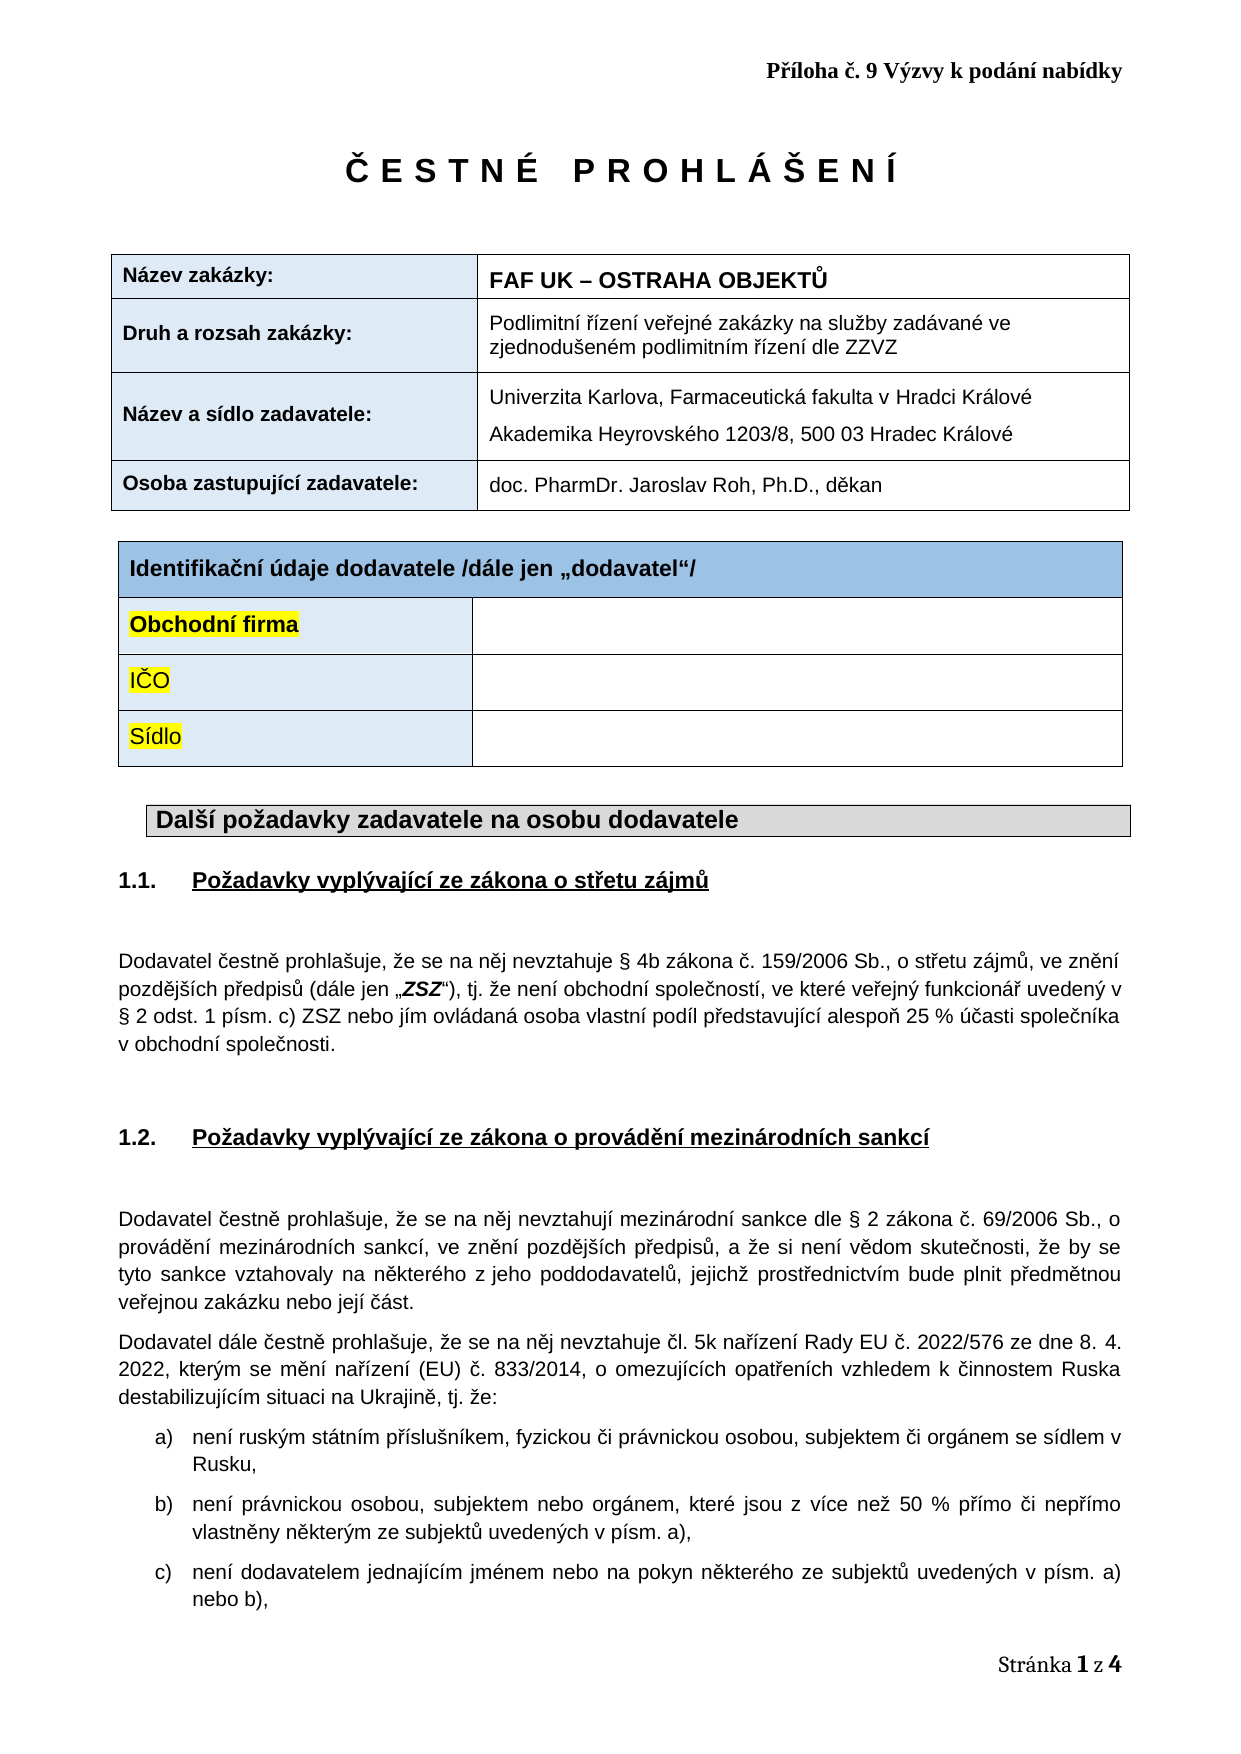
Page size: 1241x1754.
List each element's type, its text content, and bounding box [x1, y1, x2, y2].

table_header Název zakázky: [112, 255, 477, 298]
table_cell Sídlo [119, 711, 472, 766]
text není dodavatelem jednajícím jménem nebo na pokyn některého ze subjektů uvedených v písm. a) nebo b), [154, 1559, 1122, 1611]
subtitle Požadavky vyplývající ze zákona o střetu zájmů [118, 867, 1122, 893]
text není právnickou osobou, subjektem nebo orgánem, které jsou z více než 50 % přímo či nepřímo vlastněny některým ze subjektů uvedených v písm. a), [154, 1492, 1122, 1543]
table_header FAF UK – OSTRAHA OBJEKTŮ [478, 255, 1129, 298]
table_cell Obchodní firma [119, 598, 472, 653]
table_cell Podlimitní řízení veřejné zakázky na služby zadávané ve zjednodušeném podlimitním řízení dle ZZVZ [478, 299, 1129, 372]
table_cell [473, 598, 1122, 653]
text Dodavatel čestně prohlašuje, že se na něj nevztahuje § 4b zákona č. 159/2006 Sb., o střetu zájmů, ve znění pozdějších předpisů (dále jen „ZSZ“), tj. že není obchodní společností, ve které veřejný funkcionář uvedený v § 2 odst. 1 písm. c) ZSZ nebo jím ovládaná osoba vlastní podíl představující alespoň 25 % účasti společníka v obchodní společnosti. [118, 949, 1122, 1056]
text Dodavatel čestně prohlašuje, že se na něj nevztahují mezinárodní sankce dle § 2 zákona č. 69/2006 Sb., o provádění mezinárodních sankcí, ve znění pozdějších předpisů, a že si není vědom skutečnosti, že by se tyto sankce vztahovaly na některého z jeho poddodavatelů, jejichž prostřednictvím bude plnit předmětnou veřejnou zakázku nebo její část. [118, 1207, 1122, 1313]
table_cell [473, 711, 1122, 766]
table_cell Univerzita Karlova, Farmaceutická fakulta v Hradci Králové Akademika Heyrovského 1203/8, 500 03 Hradec Králové [478, 373, 1129, 460]
text č e s t n é p r o h l á š e n í [118, 143, 1122, 191]
table_cell Název a sídlo zadavatele: [112, 373, 477, 460]
subtitle Další požadavky zadavatele na osobu dodavatele [147, 806, 1130, 836]
subtitle Požadavky vyplývající ze zákona o provádění mezinárodních sankcí [118, 1124, 1122, 1151]
table_cell doc. PharmDr. Jaroslav Roh, Ph.D., děkan [478, 461, 1129, 510]
table_cell IČO [119, 655, 472, 710]
list není ruským státním příslušníkem, fyzickou či právnickou osobou, subjektem či orgánem se sídlem v Rusku, [154, 1424, 1122, 1476]
table_cell Druh a rozsah zakázky: [112, 299, 477, 372]
table_cell Osoba zastupující zadavatele: [112, 461, 477, 510]
text Dodavatel dále čestně prohlašuje, že se na něj nevztahuje čl. 5k nařízení Rady EU č. 2022/576 ze dne 8. 4. 2022, kterým se mění nařízení (EU) č. 833/2014, o omezujících opatřeních vzhledem k činnostem Ruska destabilizujícím situaci na Ukrajině, tj. že: [118, 1329, 1122, 1408]
table_header Identifikační údaje dodavatele /dále jen „dodavatel“/ [119, 542, 1122, 597]
table_cell [473, 655, 1122, 710]
